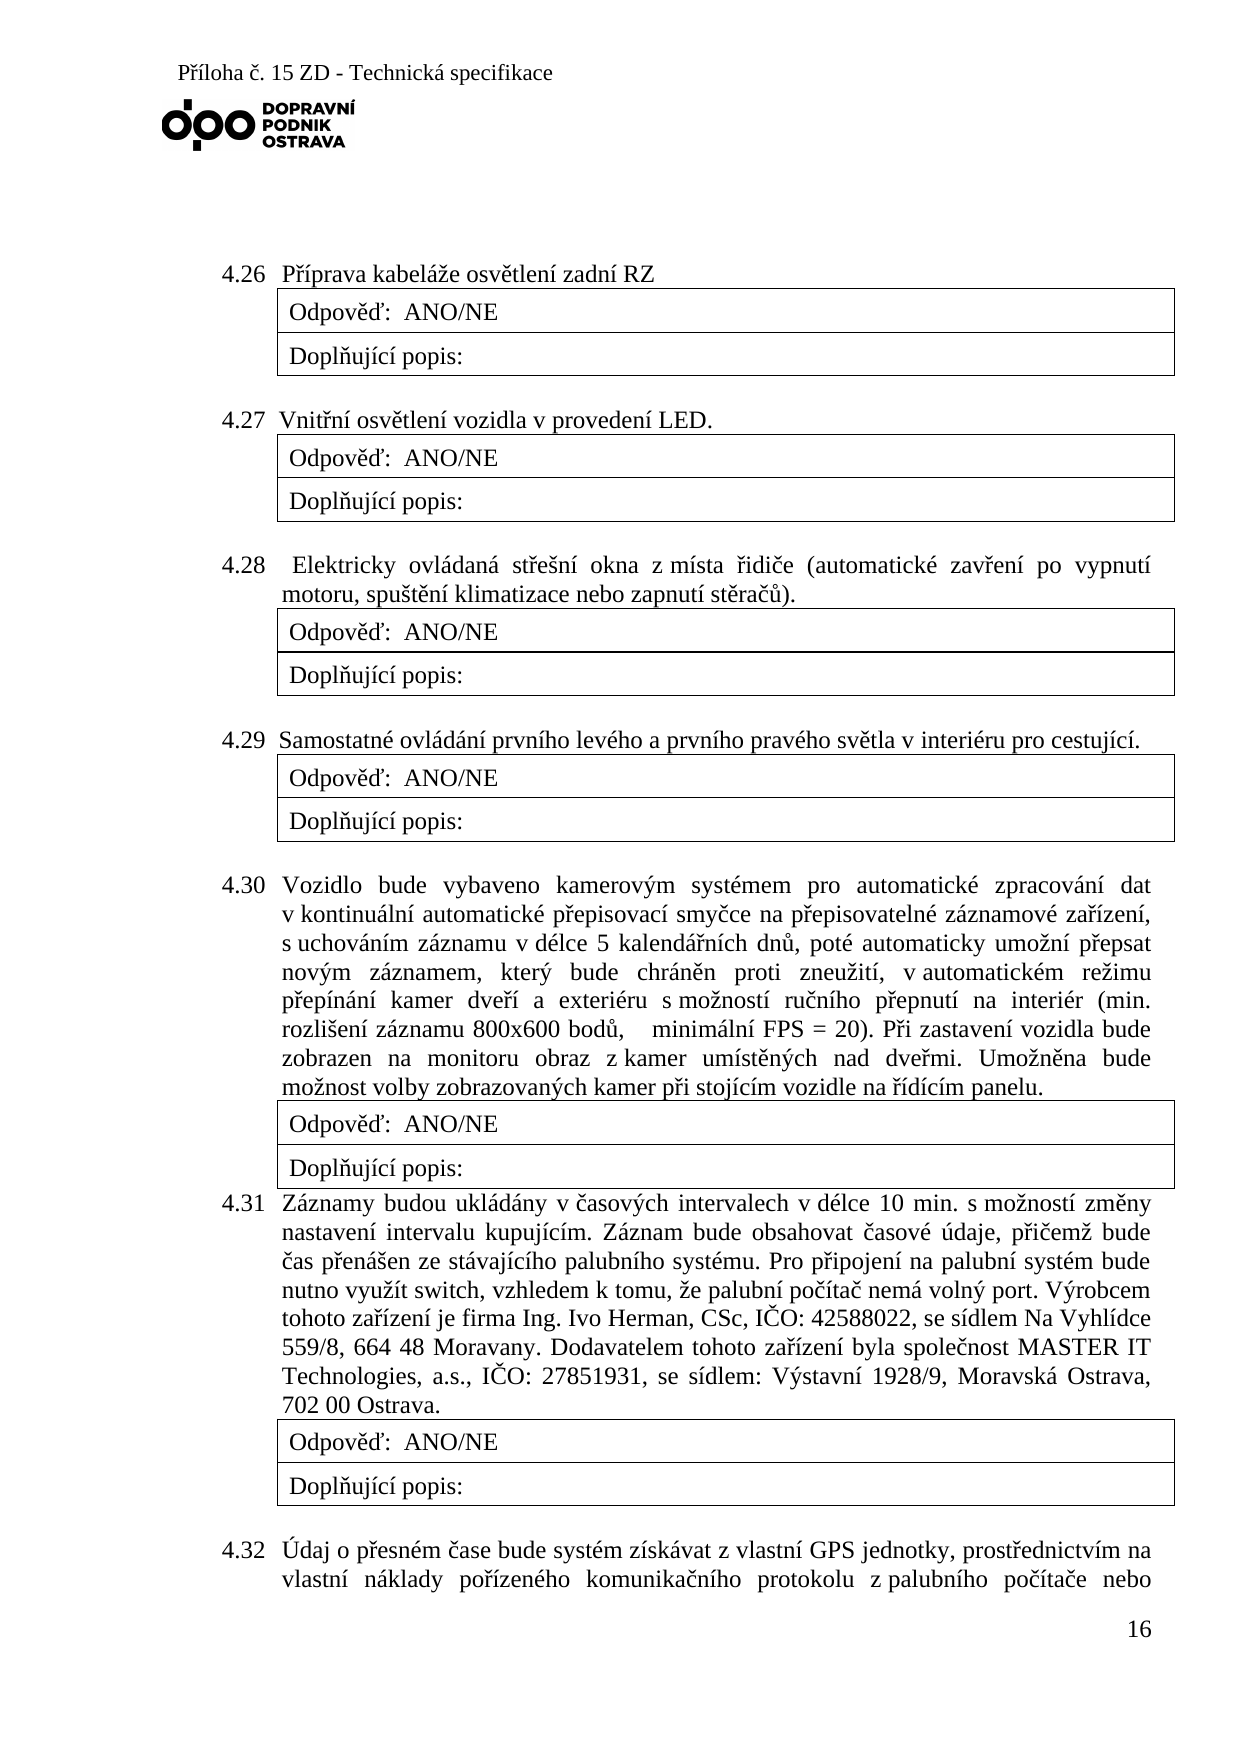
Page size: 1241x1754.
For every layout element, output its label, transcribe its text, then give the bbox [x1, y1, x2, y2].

list Záznamy budou ukládány v časových intervalech v délce 10 min. s možností změny nastavení intervalu kupujícím. Záznam bude obsahovat časové údaje, přičemž bude čas přenášen ze stávajícího palubního systému. Pro připojení na palubní systém bude nutno využít switch, vzhledem k tomu, že palubní počítač nemá volný port. Výrobcem tohoto zařízení je firma Ing. Ivo Herman, CSc, IČO: 42588022, se sídlem Na Vyhlídce 559/8, 664 48 Moravany. Dodavatelem tohoto zařízení byla společnost MASTER IT Technologies, a.s., IČO: 27851931, se sídlem: Výstavní 1928/9, Moravská Ostrava, 702 00 Ostrava. [222, 1188, 1152, 1418]
table_cell Doplňující popis: [278, 1145, 1174, 1187]
list Příprava kabeláže osvětlení zadní RZ [222, 259, 1152, 288]
table_header Odpověď: ANO/NE [278, 1101, 1174, 1144]
list Samostatné ovládání prvního levého a prvního pravého světla v interiéru pro cestující. [222, 725, 1152, 754]
table_header Odpověď: ANO/NE [278, 435, 1174, 477]
table_cell Doplňující popis: [278, 1463, 1174, 1505]
table_cell Doplňující popis: [278, 653, 1174, 695]
table_cell Doplňující popis: [278, 478, 1174, 521]
list Elektricky ovládaná střešní okna z místa řidiče (automatické zavření po vypnutí motoru, spuštění klimatizace nebo zapnutí stěračů). [222, 551, 1152, 608]
list Vnitřní osvětlení vozidla v provedení LED. [222, 405, 1152, 434]
table_header Odpověď: ANO/NE [278, 289, 1174, 332]
table_header Odpověď: ANO/NE [278, 609, 1174, 651]
picture [162, 99, 356, 151]
list Vozidlo bude vybaveno kamerovým systémem pro automatické zpracování dat v kontinuální automatické přepisovací smyčce na přepisovatelné záznamové zařízení, s uchováním záznamu v délce 5 kalendářních dnů, poté automaticky umožní přepsat novým záznamem, který bude chráněn proti zneužití, v automatickém režimu přepínání kamer dveří a exteriéru s možností ručního přepnutí na interiér (min. rozlišení záznamu 800x600 bodů, minimální FPS = 20). Při zastavení vozidla bude zobrazen na monitoru obraz z kamer umístěných nad dveřmi. Umožněna bude možnost volby zobrazovaných kamer při stojícím vozidle na řídícím panelu. [222, 870, 1152, 1100]
table_header Odpověď: ANO/NE [278, 1420, 1174, 1462]
table_cell Doplňující popis: [278, 798, 1174, 841]
table_cell Doplňující popis: [278, 333, 1174, 375]
table_header Odpověď: ANO/NE [278, 755, 1174, 797]
